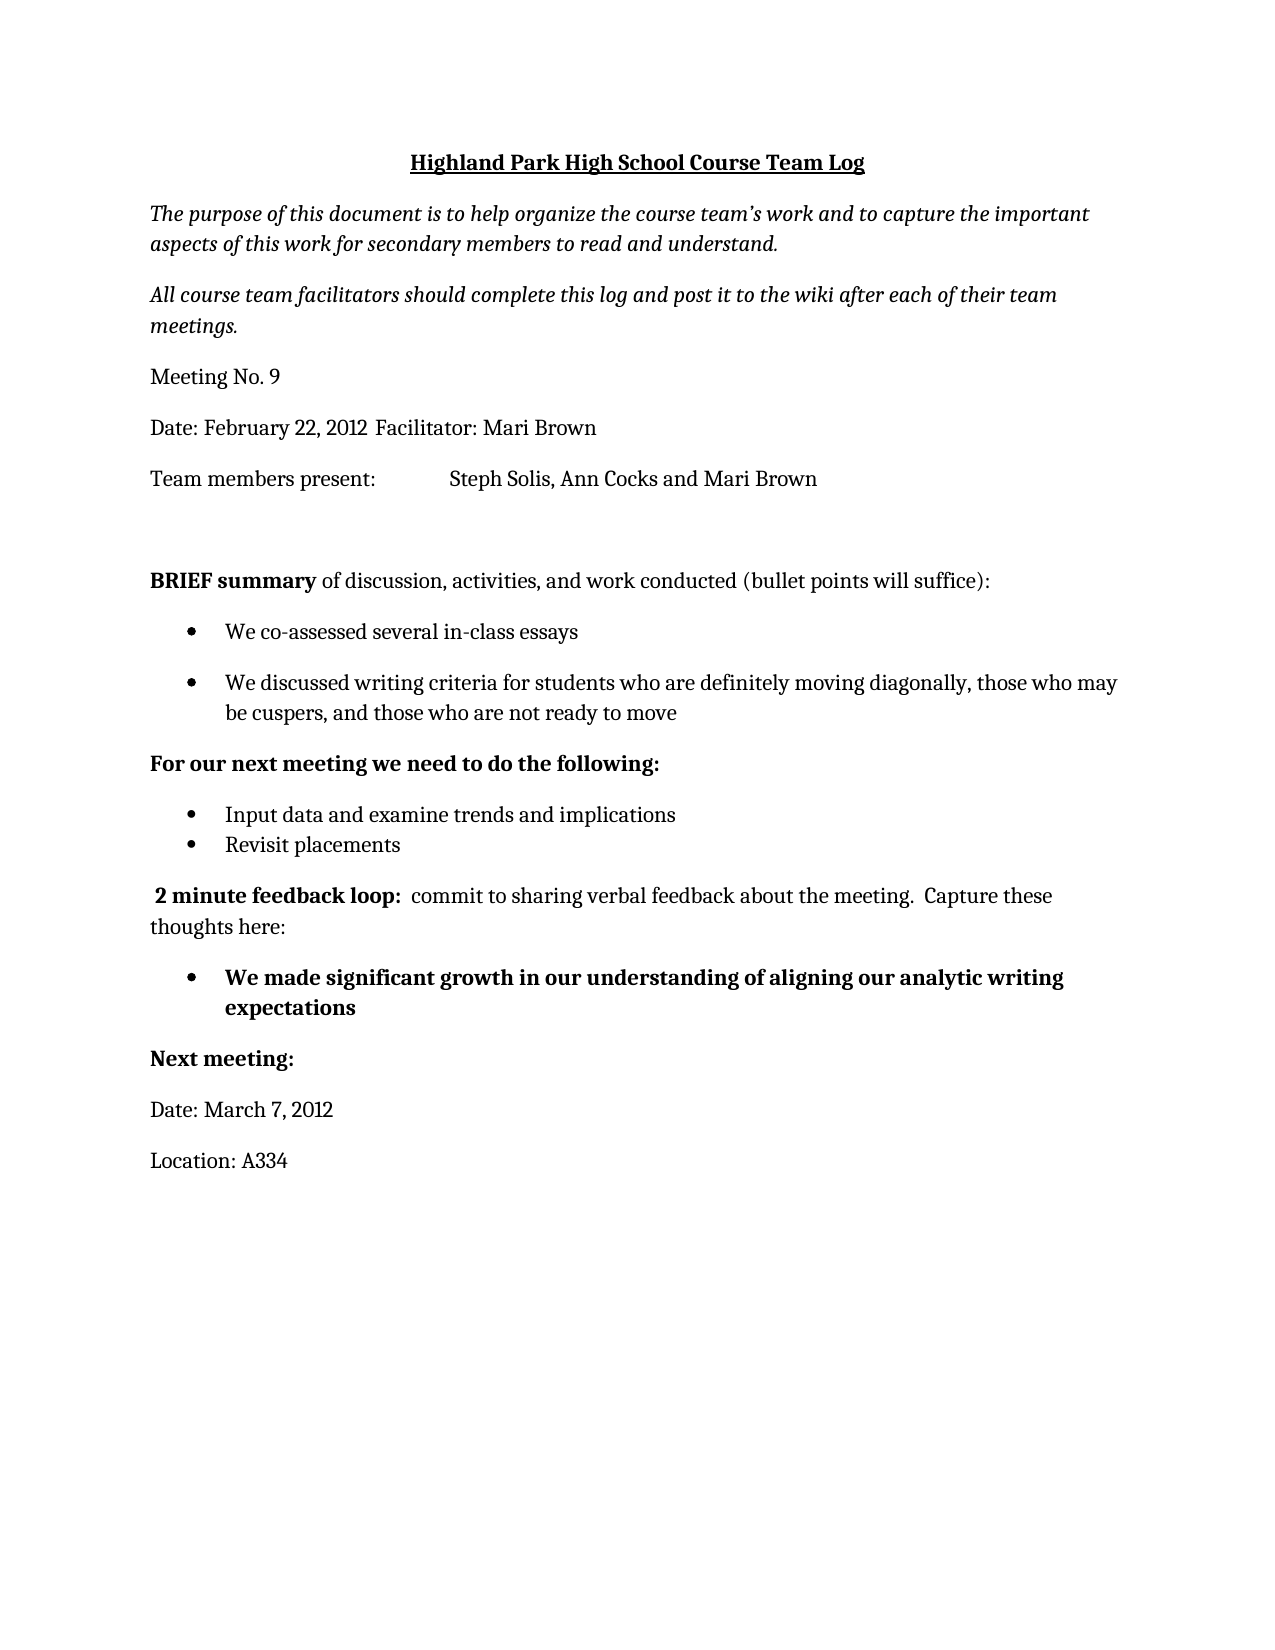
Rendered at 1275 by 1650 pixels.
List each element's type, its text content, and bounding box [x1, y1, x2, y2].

text All course team facilitators should complete this log and post it to the wiki after each of their team meetings. [150, 282, 1125, 339]
text BRIEF summary of discussion, activities, and work conducted (bullet points will suffice): [150, 568, 1125, 594]
list Input data and examine trends and implications [187, 802, 1125, 828]
list We co-assessed several in-class essays [187, 619, 1125, 645]
text Location: A334 [150, 1148, 1125, 1174]
text 2 minute feedback loop: commit to sharing verbal feedback about the meeting. Capture these thoughts here: [150, 883, 1125, 940]
text Team members present: Steph Solis, Ann Cocks and Mari Brown [150, 466, 1125, 492]
text Highland Park High School Course Team Log [150, 150, 1125, 176]
text For our next meeting we need to do the following: [150, 751, 1125, 777]
list Revisit placements [187, 832, 1125, 859]
list We made significant growth in our understanding of aligning our analytic writing expectations [187, 964, 1125, 1021]
text The purpose of this document is to help organize the course team’s work and to capture the important aspects of this work for secondary members to read and understand. [150, 201, 1125, 258]
text Next meeting: [150, 1046, 1125, 1072]
list We discussed writing criteria for students who are definitely moving diagonally, those who may be cuspers, and those who are not ready to move [187, 670, 1125, 726]
text Date: February 22, 2012 Facilitator: Mari Brown [150, 414, 1125, 441]
text Meeting No. 9 [150, 363, 1125, 390]
text Date: March 7, 2012 [150, 1097, 1125, 1123]
